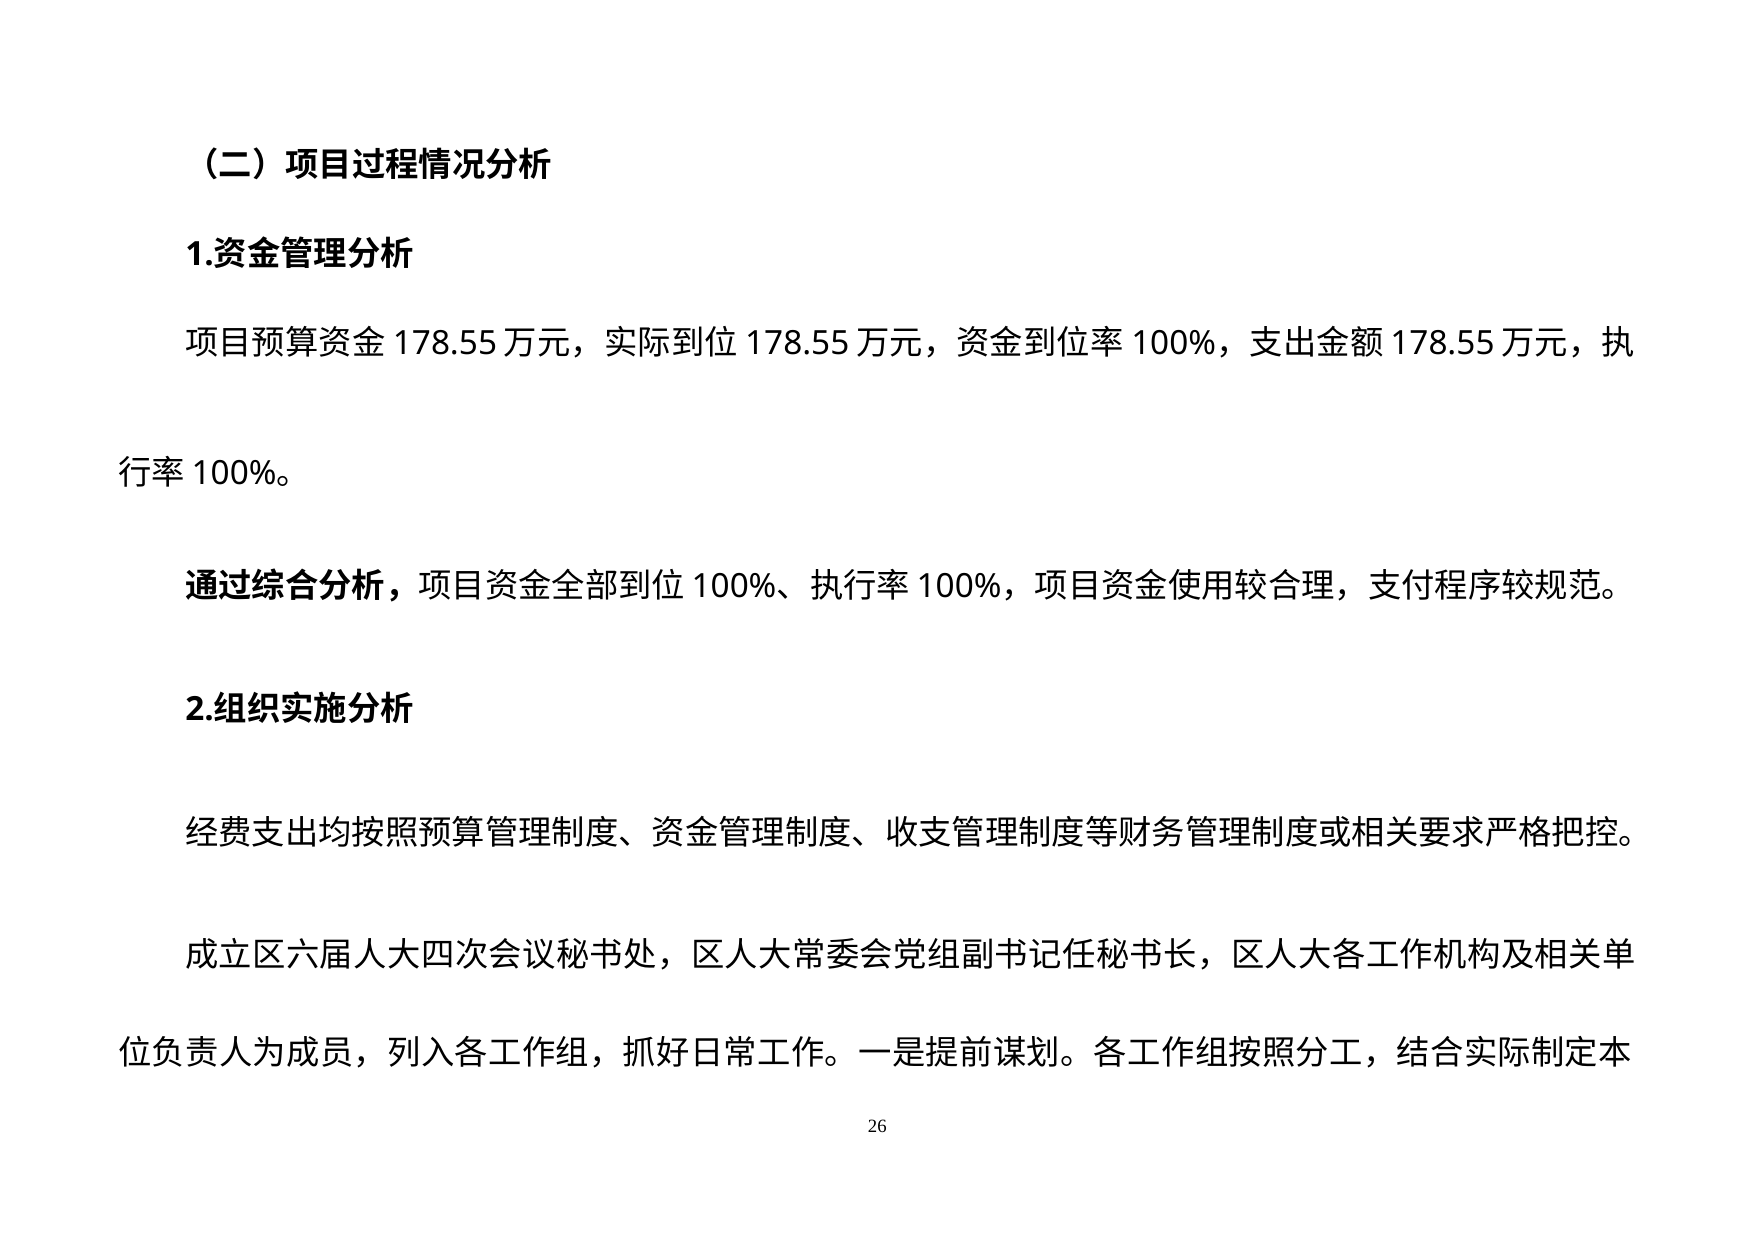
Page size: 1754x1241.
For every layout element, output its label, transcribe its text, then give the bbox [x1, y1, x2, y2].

text 经费支出均按照预算管理制度、资金管理制度、收支管理制度等财务管理制度或相关要求严格把控。 [118, 797, 1636, 862]
text 2.组织实施分析 [118, 674, 1636, 739]
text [118, 920, 1636, 1082]
text 1.资金管理分析 [118, 218, 1636, 283]
text （二）项目过程情况分析 [118, 129, 1636, 194]
text 项目预算资金178.55万元，实际到位178.55万元，资金到位率100%，支出金额178.55万元，执行率100%。 [118, 307, 1636, 502]
text 通过综合分析，项目资金全部到位100%、执行率100%，项目资金使用较合理，支付程序较规范。 [118, 551, 1636, 616]
